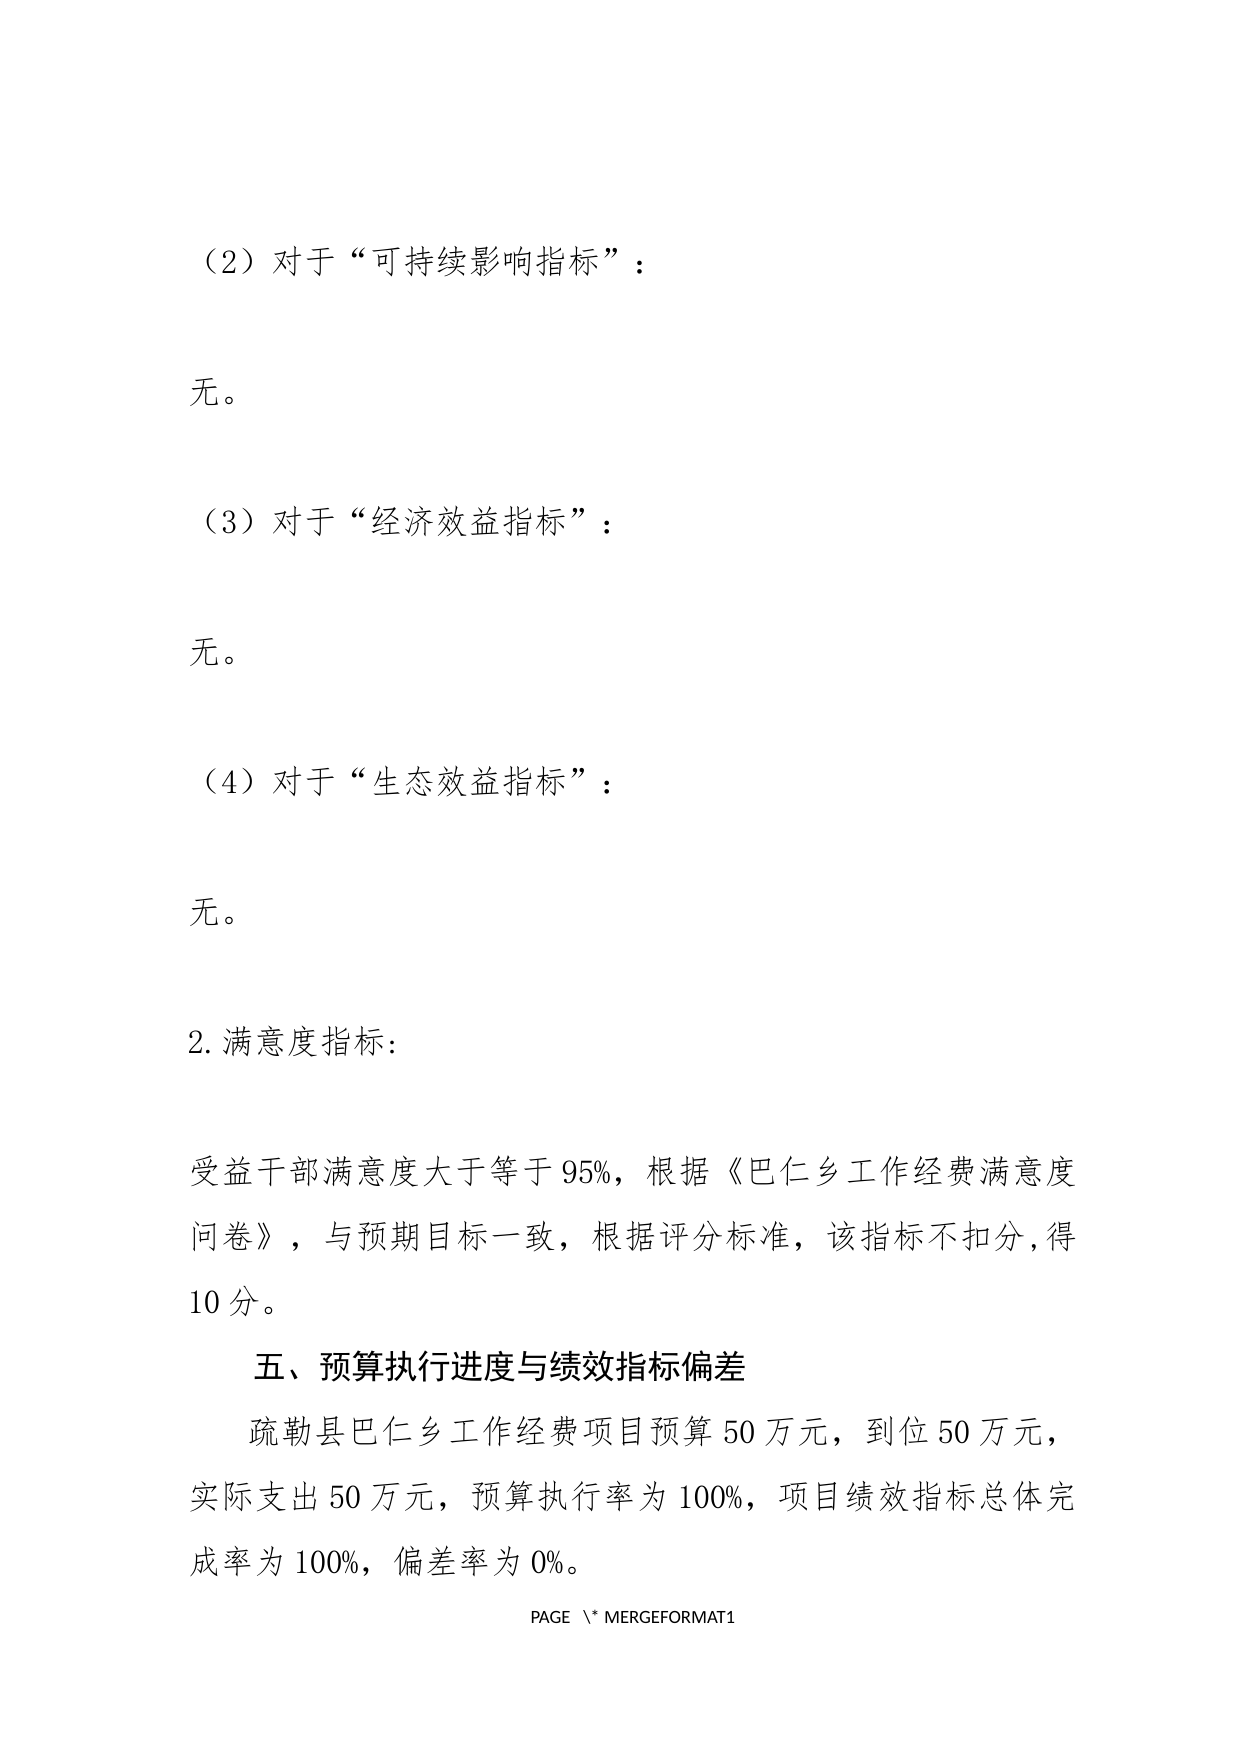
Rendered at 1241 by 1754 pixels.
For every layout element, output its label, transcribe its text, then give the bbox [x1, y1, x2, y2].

text 疏勒县巴仁乡工作经费项目预算50万元，到位50万元，实际支出50万元，预算执行率为100%，项目绩效指标总体完成率为100%，偏差率为0%。 [187, 1397, 1078, 1592]
text 五、预算执行进度与绩效指标偏差 [187, 1332, 1078, 1397]
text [187, 162, 1078, 1332]
